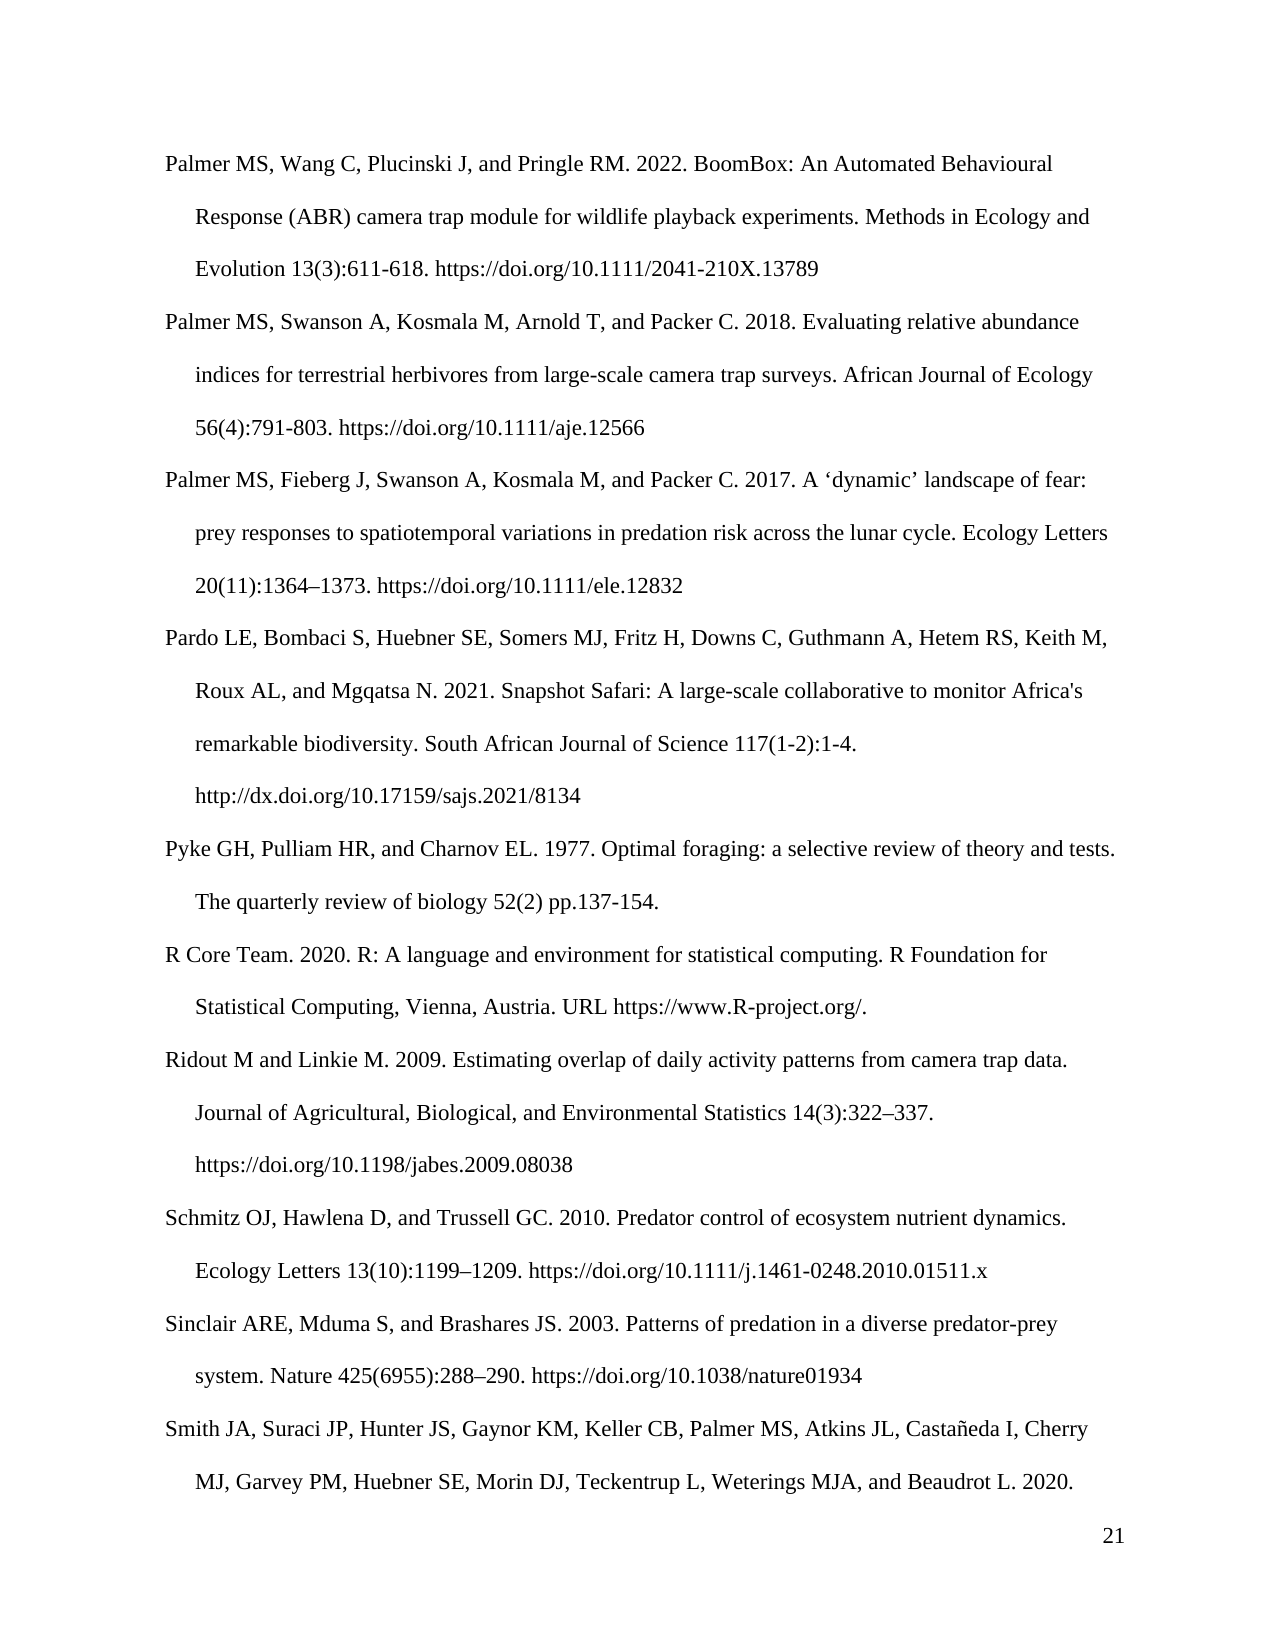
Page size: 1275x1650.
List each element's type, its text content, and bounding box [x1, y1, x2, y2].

text Palmer MS, Swanson A, Kosmala M, Arnold T, and Packer C. 2018. Evaluating relative abundance indices for terrestrial herbivores from large‐scale camera trap surveys. African Journal of Ecology 56(4):791-803. https://doi.org/10.1111/aje.12566 [165, 308, 1125, 440]
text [165, 1415, 1125, 1494]
text Ridout M and Linkie M. 2009. Estimating overlap of daily activity patterns from camera trap data. Journal of Agricultural, Biological, and Environmental Statistics 14(3):322–337. https://doi.org/10.1198/jabes.2009.08038 [165, 1046, 1125, 1178]
text Palmer MS, Fieberg J, Swanson A, Kosmala M, and Packer C. 2017. A ‘dynamic’ landscape of fear: prey responses to spatiotemporal variations in predation risk across the lunar cycle. Ecology Letters 20(11):1364–1373. https://doi.org/10.1111/ele.12832 [165, 466, 1125, 598]
text Pardo LE, Bombaci S, Huebner SE, Somers MJ, Fritz H, Downs C, Guthmann A, Hetem RS, Keith M, Roux AL, and Mgqatsa N. 2021. Snapshot Safari: A large-scale collaborative to monitor Africa's remarkable biodiversity. South African Journal of Science 117(1-2):1-4. http://dx.doi.org/10.17159/sajs.2021/8134 [165, 624, 1125, 809]
text Sinclair ARE, Mduma S, and Brashares JS. 2003. Patterns of predation in a diverse predator-prey system. Nature 425(6955):288–290. https://doi.org/10.1038/nature01934 [165, 1309, 1125, 1389]
text R Core Team. 2020. R: A language and environment for statistical computing. R Foundation for Statistical Computing, Vienna, Austria. URL https://www.R-project.org/. [165, 941, 1125, 1020]
text Pyke GH, Pulliam HR, and Charnov EL. 1977. Optimal foraging: a selective review of theory and tests. The quarterly review of biology 52(2) pp.137-154. [165, 835, 1125, 914]
text Palmer MS, Wang C, Plucinski J, and Pringle RM. 2022. BoomBox: An Automated Behavioural Response (ABR) camera trap module for wildlife playback experiments. Methods in Ecology and Evolution 13(3):611-618. https://doi.org/10.1111/2041-210X.13789 [165, 150, 1125, 282]
text Schmitz OJ, Hawlena D, and Trussell GC. 2010. Predator control of ecosystem nutrient dynamics. Ecology Letters 13(10):1199–1209. https://doi.org/10.1111/j.1461-0248.2010.01511.x [165, 1204, 1125, 1283]
